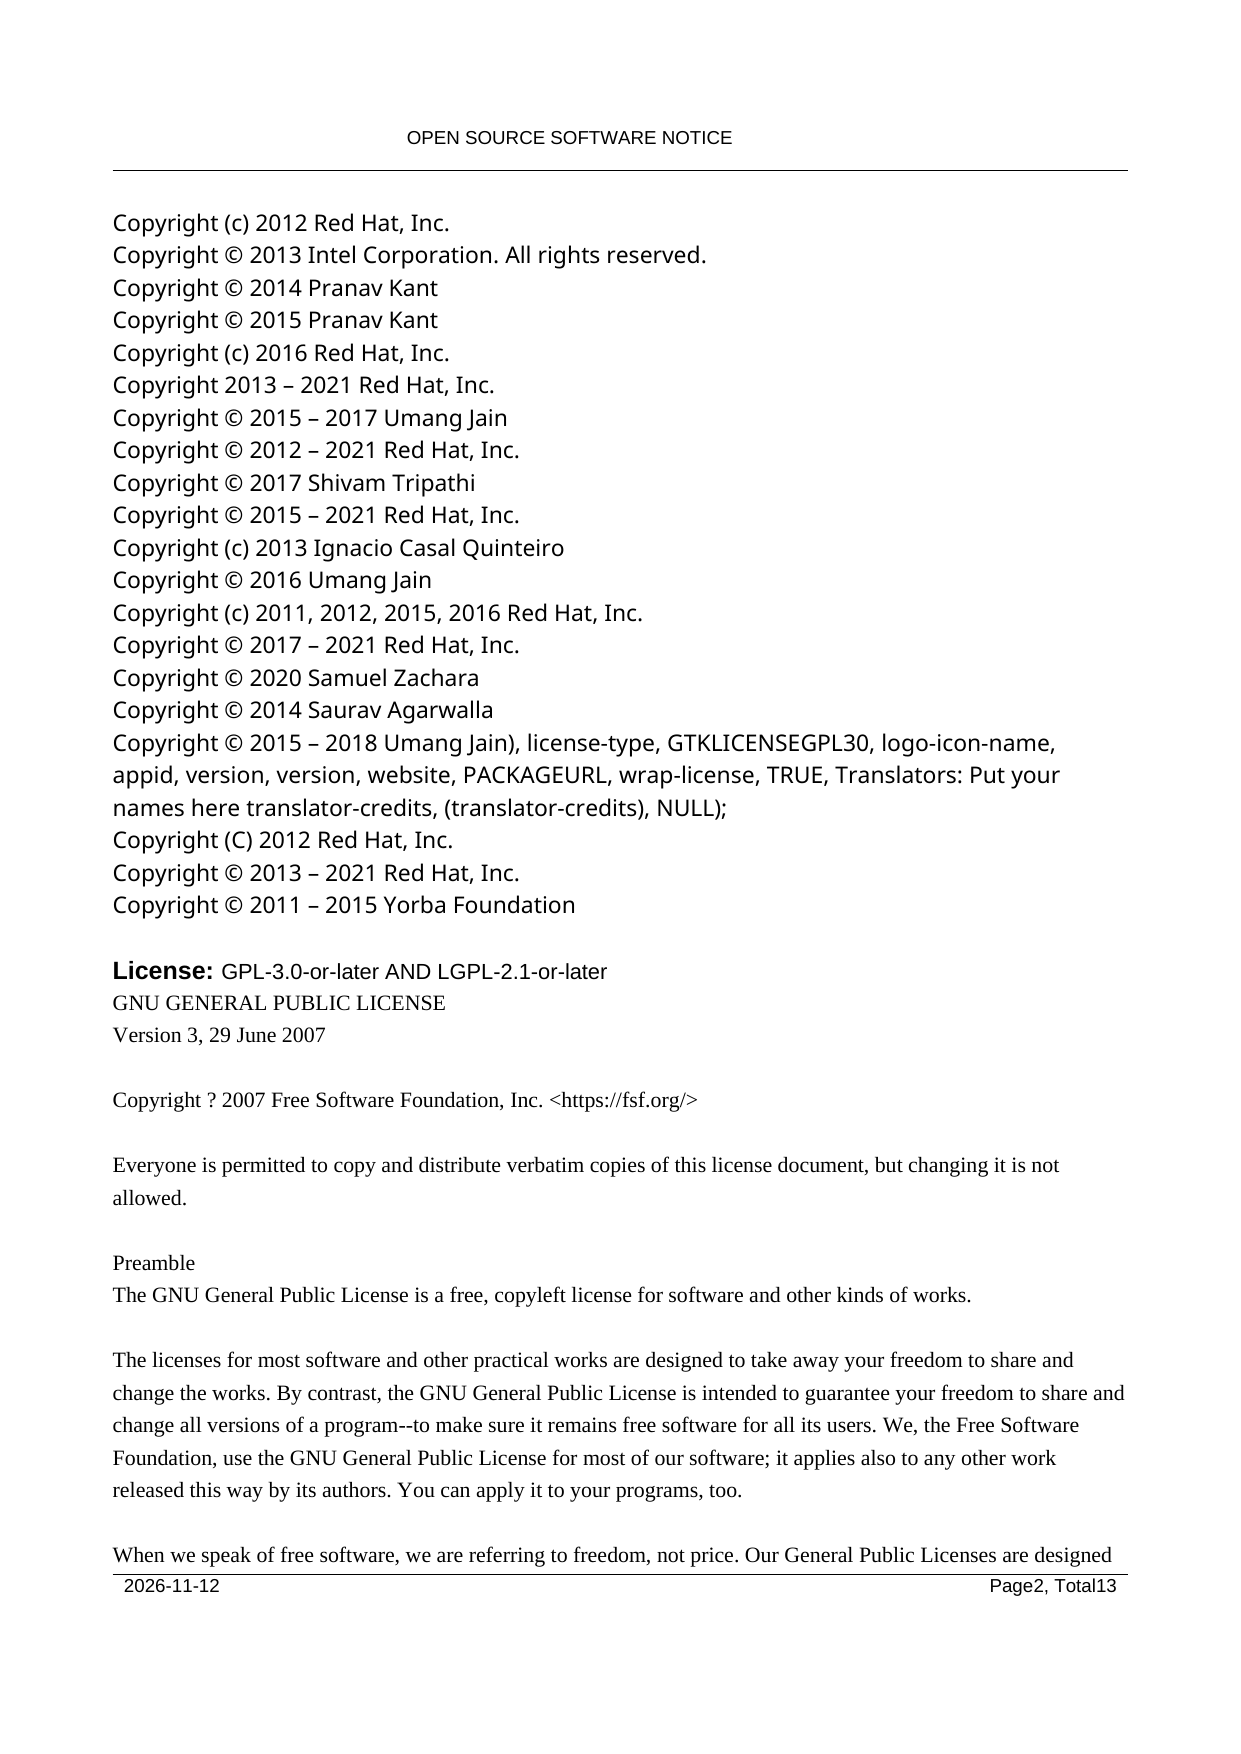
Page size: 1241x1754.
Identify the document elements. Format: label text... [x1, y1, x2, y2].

text License: GPL-3.0-or-later AND LGPL-2.1-or-later [112, 954, 1128, 986]
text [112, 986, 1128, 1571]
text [112, 206, 1128, 954]
